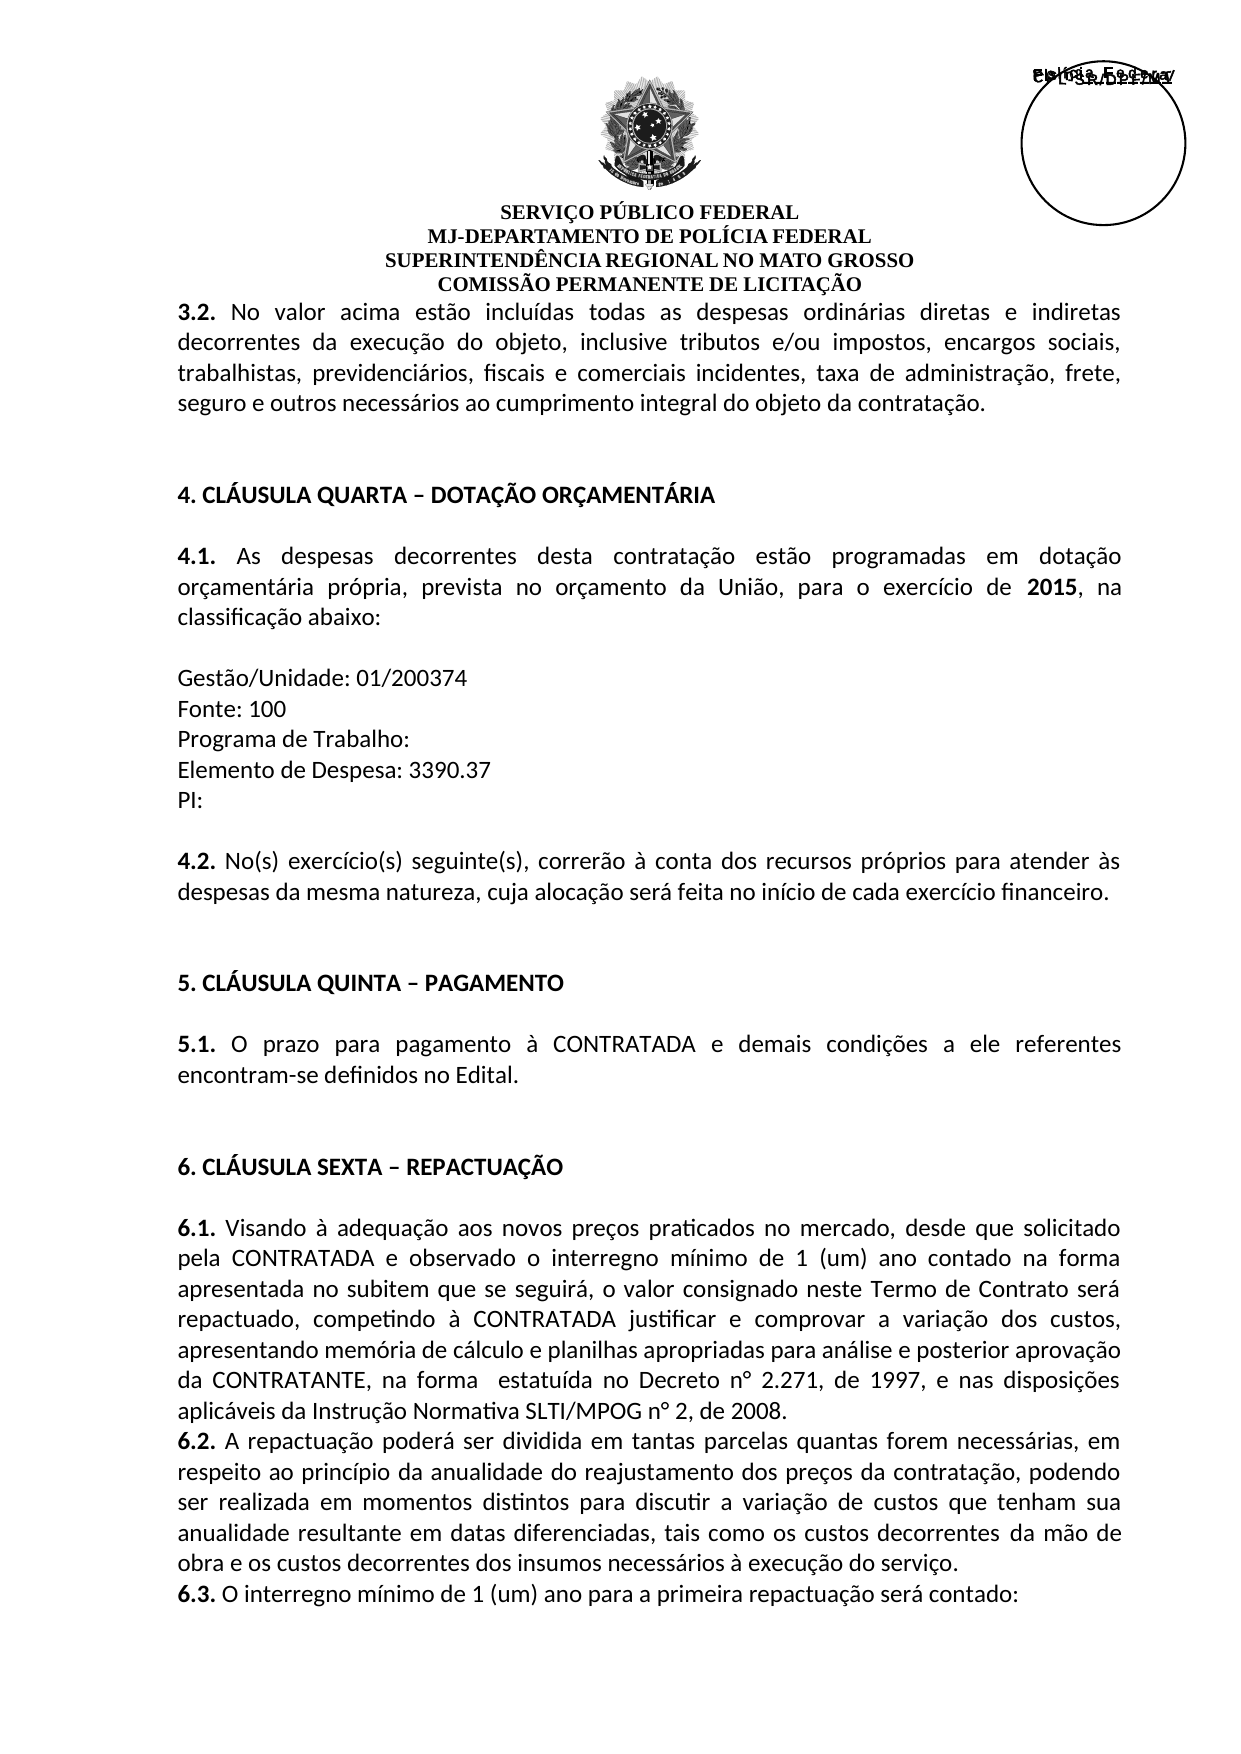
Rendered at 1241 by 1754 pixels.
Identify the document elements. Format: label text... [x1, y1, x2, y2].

text Programa de Trabalho: [177, 723, 1122, 754]
text 6.1. Visando à adequação aos novos preços praticados no mercado, desde que solicitado pela CONTRATADA e observado o interregno mínimo de 1 (um) ano contado na forma apresentada no subitem que se seguirá, o valor consignado neste Termo de Contrato será repactuado, competindo à CONTRATADA justificar e comprovar a variação dos custos, apresentando memória de cálculo e planilhas apropriadas para análise e posterior aprovação da CONTRATANTE, na forma estatuída no Decreto n° 2.271, de 1997, e nas disposições aplicáveis da Instrução Normativa SLTI/MPOG n° 2, de 2008. [177, 1212, 1122, 1425]
text 6. CLÁUSULA SEXTA – REPACTUAÇÃO [177, 1151, 1122, 1181]
text Gestão/Unidade: 01/200374 [177, 662, 1122, 693]
text PI: [177, 784, 1122, 815]
text 5.1. O prazo para pagamento à CONTRATADA e demais condições a ele referentes encontram-se definidos no Edital. [177, 1028, 1122, 1089]
text Elemento de Despesa: 3390.37 [177, 754, 1122, 784]
text 3.2. No valor acima estão incluídas todas as despesas ordinárias diretas e indiretas decorrentes da execução do objeto, inclusive tributos e/ou impostos, encargos sociais, trabalhistas, previdenciários, fiscais e comerciais incidentes, taxa de administração, frete, seguro e outros necessários ao cumprimento integral do objeto da contratação. [177, 296, 1122, 418]
text 4.2. No(s) exercício(s) seguinte(s), correrão à conta dos recursos próprios para atender às despesas da mesma natureza, cuja alocação será feita no início de cada exercício financeiro. [177, 845, 1122, 906]
text 4.1. As despesas decorrentes desta contratação estão programadas em dotação orçamentária própria, prevista no orçamento da União, para o exercício de 2015, na classificação abaixo: [177, 540, 1122, 632]
text 5. CLÁUSULA QUINTA – PAGAMENTO [177, 967, 1122, 998]
text 4. CLÁUSULA QUARTA – DOTAÇÃO ORÇAMENTÁRIA [177, 479, 1122, 510]
text 6.3. O interregno mínimo de 1 (um) ano para a primeira repactuação será contado: [177, 1578, 1122, 1608]
text Fonte: 100 [177, 693, 1122, 723]
text 6.2. A repactuação poderá ser dividida em tantas parcelas quantas forem necessárias, em respeito ao princípio da anualidade do reajustamento dos preços da contratação, podendo ser realizada em momentos distintos para discutir a variação de custos que tenham sua anualidade resultante em datas diferenciadas, tais como os custos decorrentes da mão de obra e os custos decorrentes dos insumos necessários à execução do serviço. [177, 1425, 1122, 1578]
